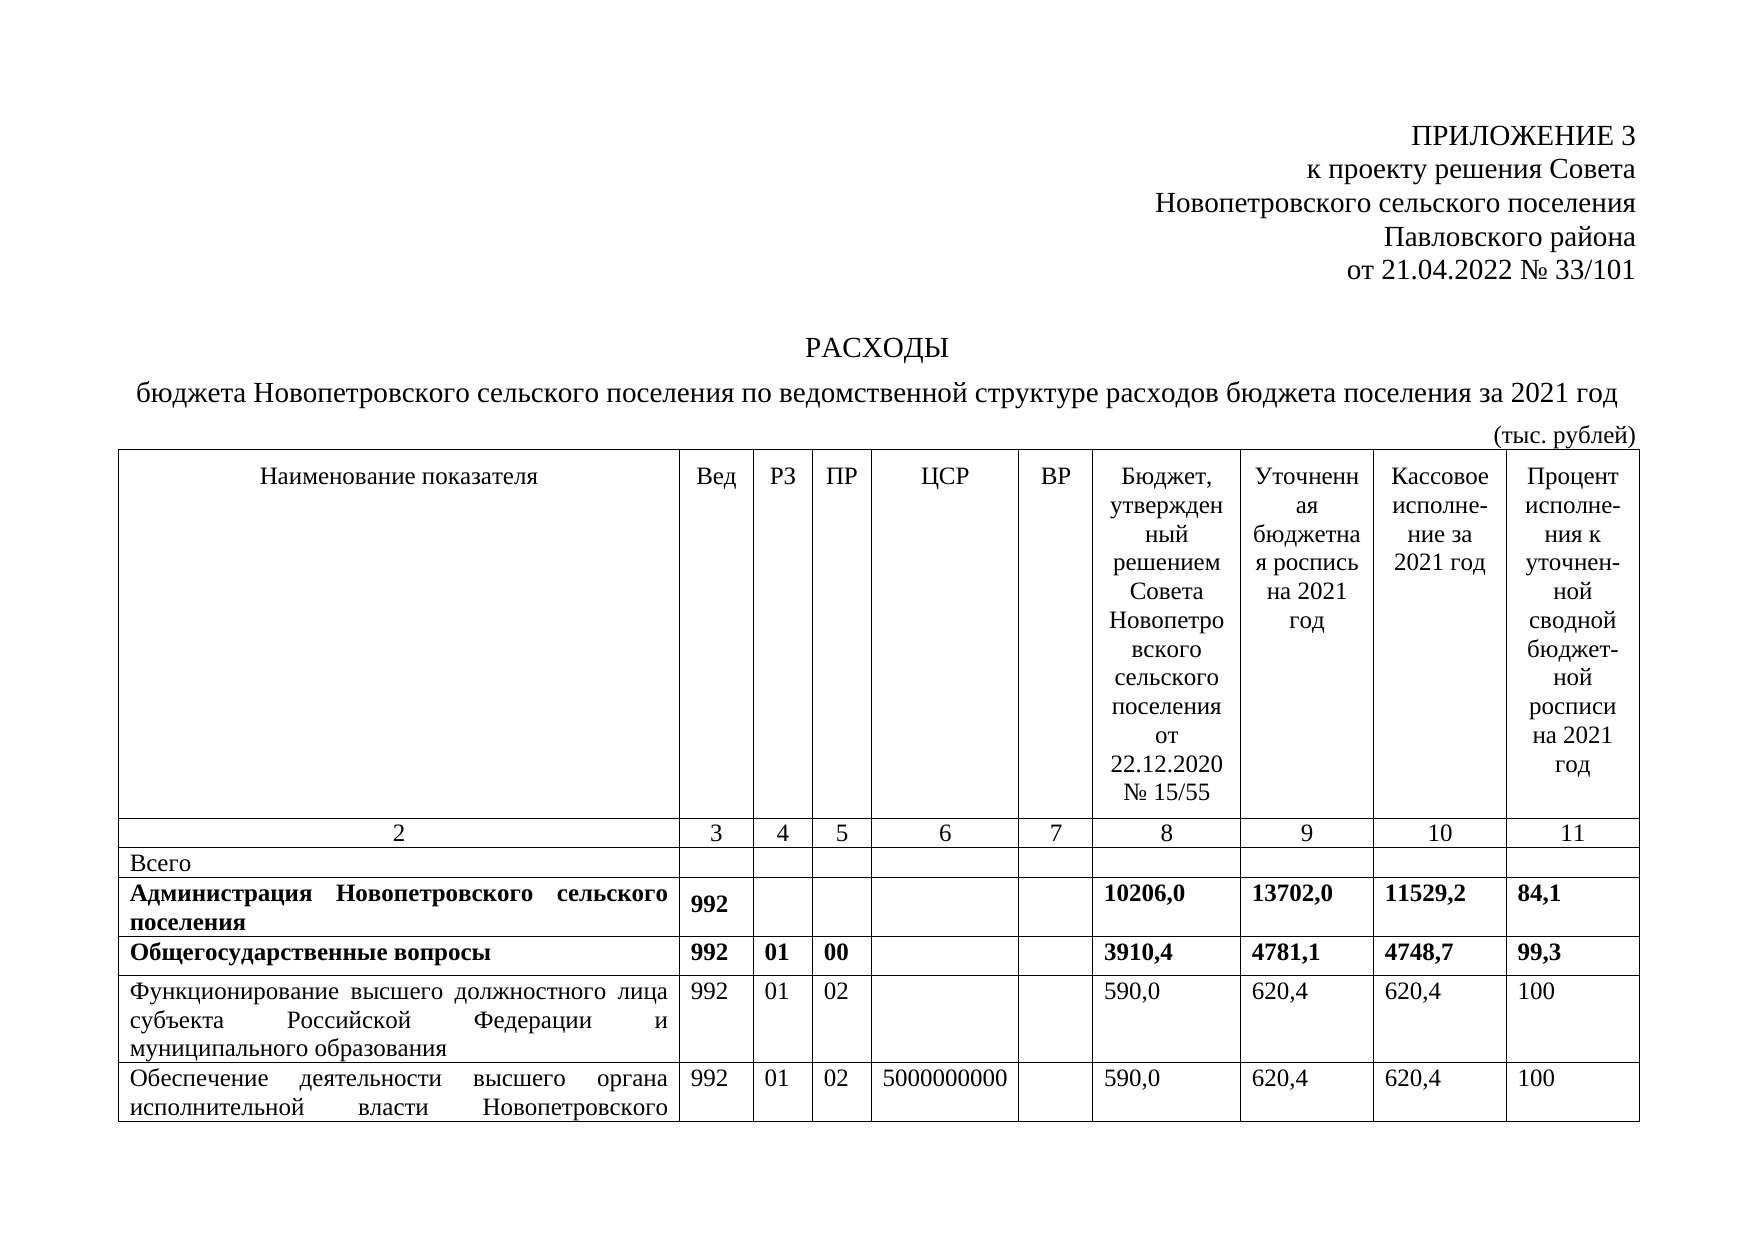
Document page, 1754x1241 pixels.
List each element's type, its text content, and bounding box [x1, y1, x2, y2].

table_cell [813, 848, 871, 877]
table_cell 01 [754, 976, 812, 1062]
table_cell Общегосударственные вопросы [119, 937, 679, 975]
table_cell 2 [119, 819, 679, 847]
table_cell [872, 848, 1018, 877]
table_cell 11529,2 [1374, 878, 1506, 936]
table_cell 7 [1019, 819, 1092, 847]
table_cell 620,4 [1374, 976, 1506, 1062]
table_cell 99,3 [1507, 937, 1639, 975]
table_cell 5 [813, 819, 871, 847]
text ПРИЛОЖЕНИЕ 3 [118, 118, 1636, 152]
table_cell [754, 848, 812, 877]
table_header РЗ [754, 450, 812, 817]
table_cell 4748,7 [1374, 937, 1506, 975]
table_cell 620,4 [1241, 976, 1373, 1062]
table_cell [1019, 976, 1092, 1062]
table_cell 3910,4 [1093, 937, 1240, 975]
table_cell 620,4 [1374, 1063, 1506, 1121]
table_header Кассовое исполне-ние за 2021 год [1374, 450, 1506, 817]
table_cell 620,4 [1241, 1063, 1373, 1121]
text бюджета Новопетровского сельского поселения по ведомственной структуре расходов бюджета поселения за 2021 год [118, 375, 1636, 409]
table_cell [1019, 878, 1092, 936]
table_cell [872, 878, 1018, 936]
table_header Вед [680, 450, 753, 817]
table_cell 9 [1241, 819, 1373, 847]
table_cell 10 [1374, 819, 1506, 847]
table_cell 992 [680, 976, 753, 1062]
table_cell [1019, 937, 1092, 975]
text (тыс. рублей) [118, 420, 1636, 449]
table_cell [1374, 848, 1506, 877]
table_header ВР [1019, 450, 1092, 817]
table_cell [813, 878, 871, 936]
table_cell [754, 878, 812, 936]
table_cell 5000000000 [872, 1063, 1018, 1121]
table_cell 84,1 [1507, 878, 1639, 936]
table_cell 992 [680, 1063, 753, 1121]
table_cell Функционирование высшего должностного лица субъекта Российской Федерации и муниципального образования [119, 976, 679, 1062]
table_header ПР [813, 450, 871, 817]
table_cell [1093, 848, 1240, 877]
table_cell 02 [813, 1063, 871, 1121]
table_cell [680, 848, 753, 877]
table_cell [1241, 848, 1373, 877]
table_cell [1019, 848, 1092, 877]
table_cell 100 [1507, 1063, 1639, 1121]
table_cell 6 [872, 819, 1018, 847]
table_cell 00 [813, 937, 871, 975]
table_cell 4781,1 [1241, 937, 1373, 975]
text Павловского района [118, 219, 1636, 252]
text Новопетровского сельского поселения [118, 185, 1636, 219]
table_cell 01 [754, 1063, 812, 1121]
table_header Процент исполне-ния к уточнен-ной сводной бюджет-ной росписи на 2021 год [1507, 450, 1639, 817]
table_cell 590,0 [1093, 976, 1240, 1062]
table_cell 10206,0 [1093, 878, 1240, 936]
table_header ЦСР [872, 450, 1018, 817]
table_cell [872, 937, 1018, 975]
table_cell [872, 976, 1018, 1062]
table_header Наименование показателя [119, 450, 679, 817]
table_cell [1507, 848, 1639, 877]
table_cell 02 [813, 976, 871, 1062]
table_cell 590,0 [1093, 1063, 1240, 1121]
text РАСХОДЫ [118, 331, 1636, 364]
table_cell Всего [119, 848, 679, 877]
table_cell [119, 1063, 679, 1121]
table_header Уточненная бюджетная роспись на 2021 год [1241, 450, 1373, 817]
table_cell 992 [680, 878, 753, 936]
text от 21.04.2022 № 33/101 [118, 252, 1636, 286]
table_header Бюджет, утвержденный решением Совета Новопетровского сельского поселения от 22.12.2020№ 15/55 [1093, 450, 1240, 817]
table_cell 992 [680, 937, 753, 975]
table_cell [1019, 1063, 1092, 1121]
table_cell 11 [1507, 819, 1639, 847]
table_cell Администрация Новопетровского сельского поселения [119, 878, 679, 936]
table_cell 3 [680, 819, 753, 847]
table_cell 8 [1093, 819, 1240, 847]
table_cell 100 [1507, 976, 1639, 1062]
table_cell 13702,0 [1241, 878, 1373, 936]
text к проекту решения Совета [118, 152, 1636, 185]
table_cell 01 [754, 937, 812, 975]
table_cell 4 [754, 819, 812, 847]
